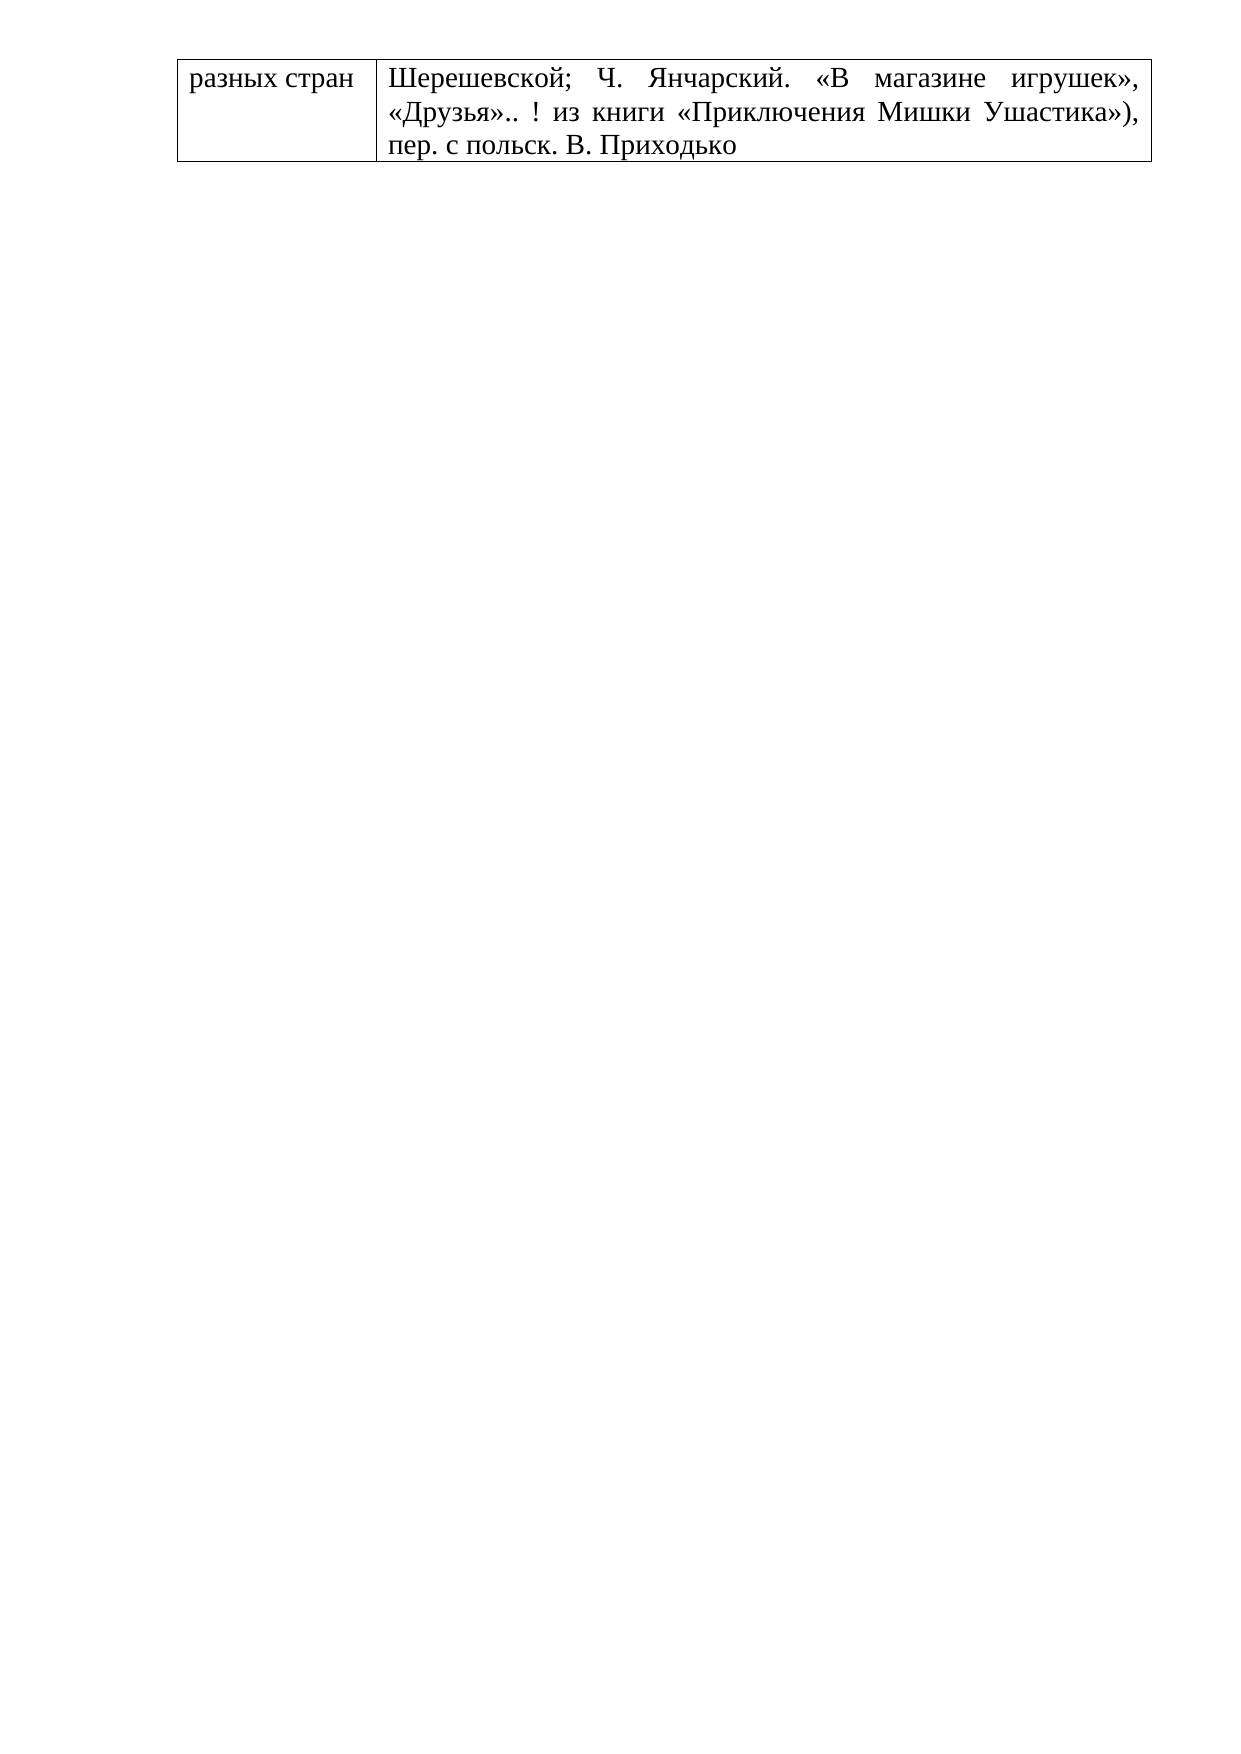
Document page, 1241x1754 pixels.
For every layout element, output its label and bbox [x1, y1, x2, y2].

table_cell [377, 60, 1151, 161]
table_cell [178, 60, 376, 161]
